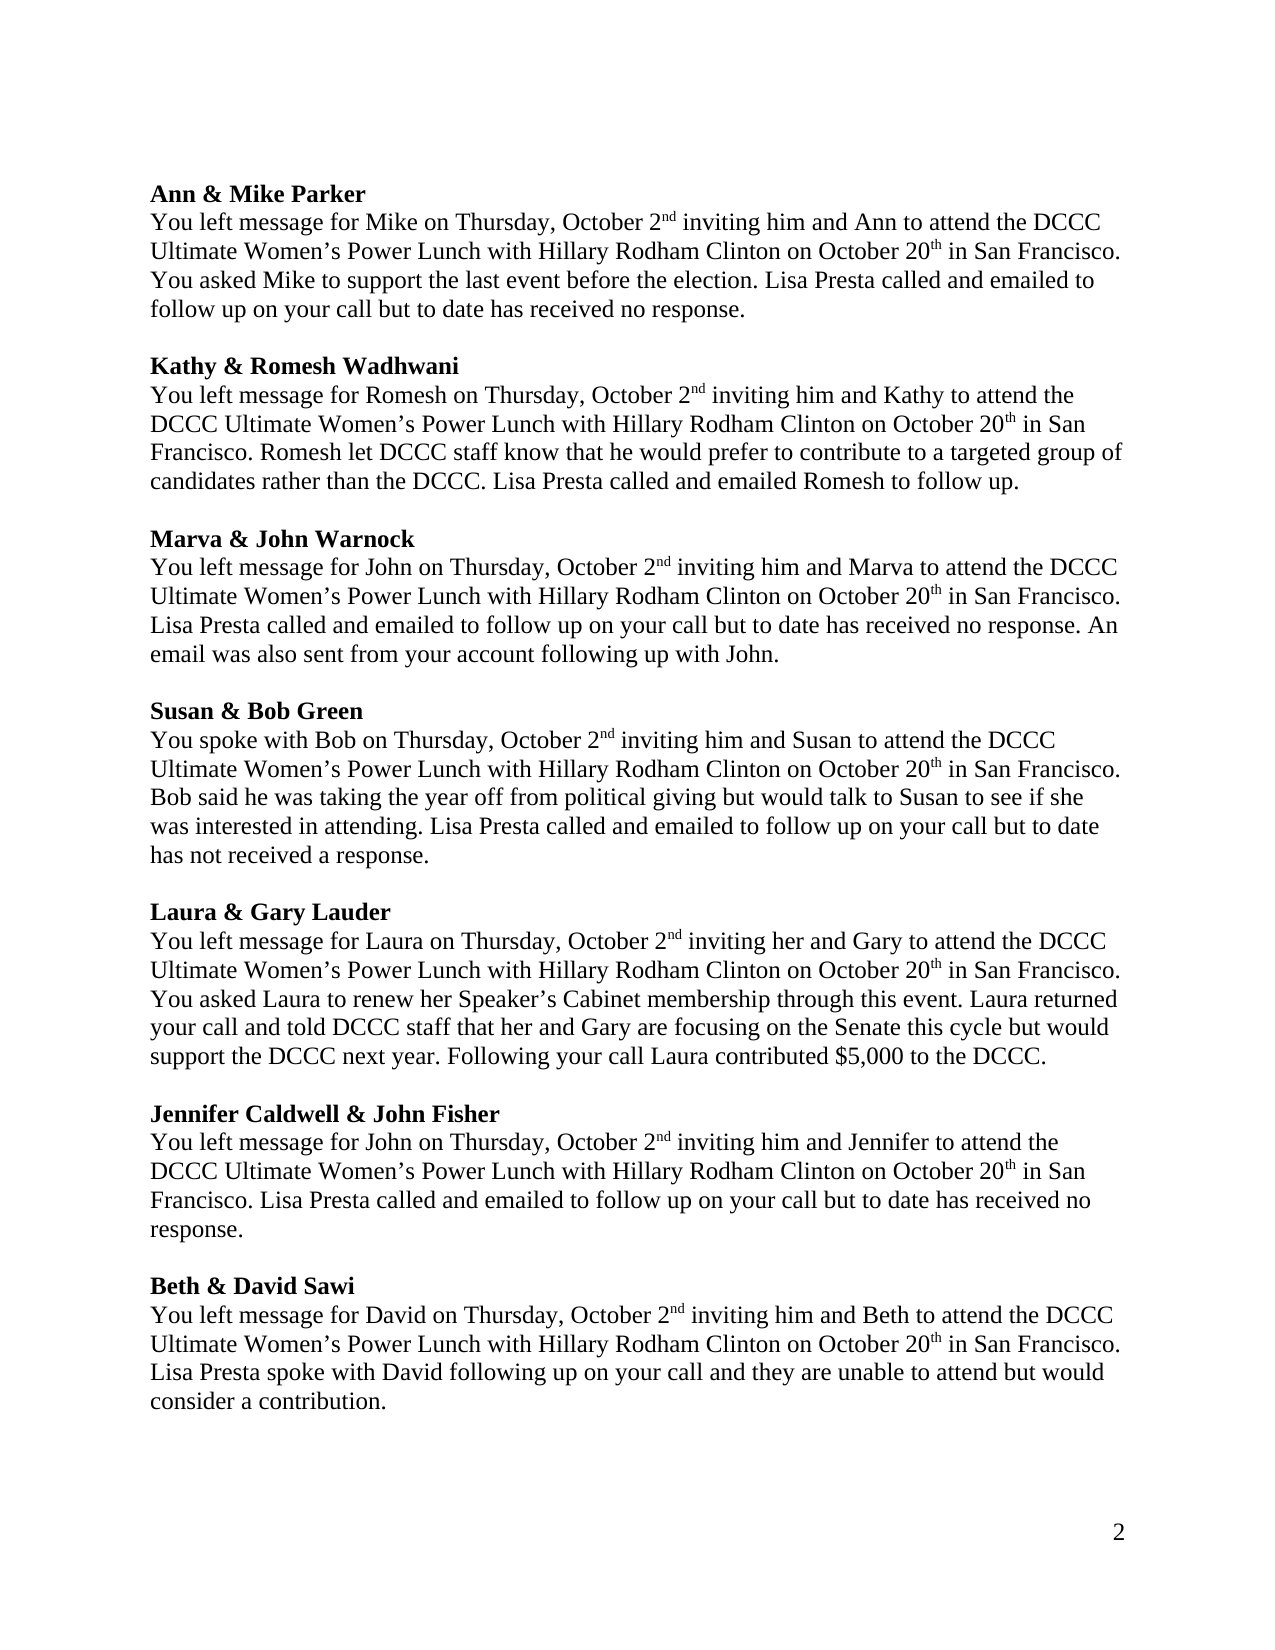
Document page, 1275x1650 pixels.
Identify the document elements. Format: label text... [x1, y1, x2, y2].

text Beth & David Sawi [150, 1271, 1125, 1300]
text Marva & John Warnock [150, 524, 1125, 552]
text Laura & Gary Lauder [150, 897, 1125, 926]
text You left message for John on Thursday, October 2nd inviting him and Jennifer to attend the DCCC Ultimate Women’s Power Lunch with Hillary Rodham Clinton on October 20th in San Francisco. Lisa Presta called and emailed to follow up on your call but to date has received no response. [150, 1127, 1125, 1242]
text You left message for John on Thursday, October 2nd inviting him and Marva to attend the DCCC Ultimate Women’s Power Lunch with Hillary Rodham Clinton on October 20th in San Francisco. Lisa Presta called and emailed to follow up on your call but to date has received no response. An email was also sent from your account following up with John. [150, 552, 1125, 667]
text You left message for Laura on Thursday, October 2nd inviting her and Gary to attend the DCCC Ultimate Women’s Power Lunch with Hillary Rodham Clinton on October 20th in San Francisco. You asked Laura to renew her Speaker’s Cabinet membership through this event. Laura returned your call and told DCCC staff that her and Gary are focusing on the Senate this cycle but would support the DCCC next year. Following your call Laura contributed $5,000 to the DCCC. [150, 926, 1125, 1070]
text Jennifer Caldwell & John Fisher [150, 1099, 1125, 1127]
text You left message for David on Thursday, October 2nd inviting him and Beth to attend the DCCC Ultimate Women’s Power Lunch with Hillary Rodham Clinton on October 20th in San Francisco. Lisa Presta spoke with David following up on your call and they are unable to attend but would consider a contribution. [150, 1300, 1125, 1415]
text Susan & Bob Green [150, 696, 1125, 725]
text You spoke with Bob on Thursday, October 2nd inviting him and Susan to attend the DCCC Ultimate Women’s Power Lunch with Hillary Rodham Clinton on October 20th in San Francisco. Bob said he was taking the year off from political giving but would talk to Susan to see if she was interested in attending. Lisa Presta called and emailed to follow up on your call but to date has not received a response. [150, 725, 1125, 869]
text Kathy & Romesh Wadhwani [150, 351, 1125, 380]
text Ann & Mike Parker [150, 179, 1125, 207]
text You left message for Romesh on Thursday, October 2nd inviting him and Kathy to attend the DCCC Ultimate Women’s Power Lunch with Hillary Rodham Clinton on October 20th in San Francisco. Romesh let DCCC staff know that he would prefer to contribute to a targeted group of candidates rather than the DCCC. Lisa Presta called and emailed Romesh to follow up. [150, 380, 1125, 495]
text You left message for Mike on Thursday, October 2nd inviting him and Ann to attend the DCCC Ultimate Women’s Power Lunch with Hillary Rodham Clinton on October 20th in San Francisco. You asked Mike to support the last event before the election. Lisa Presta called and emailed to follow up on your call but to date has received no response. [150, 207, 1125, 322]
